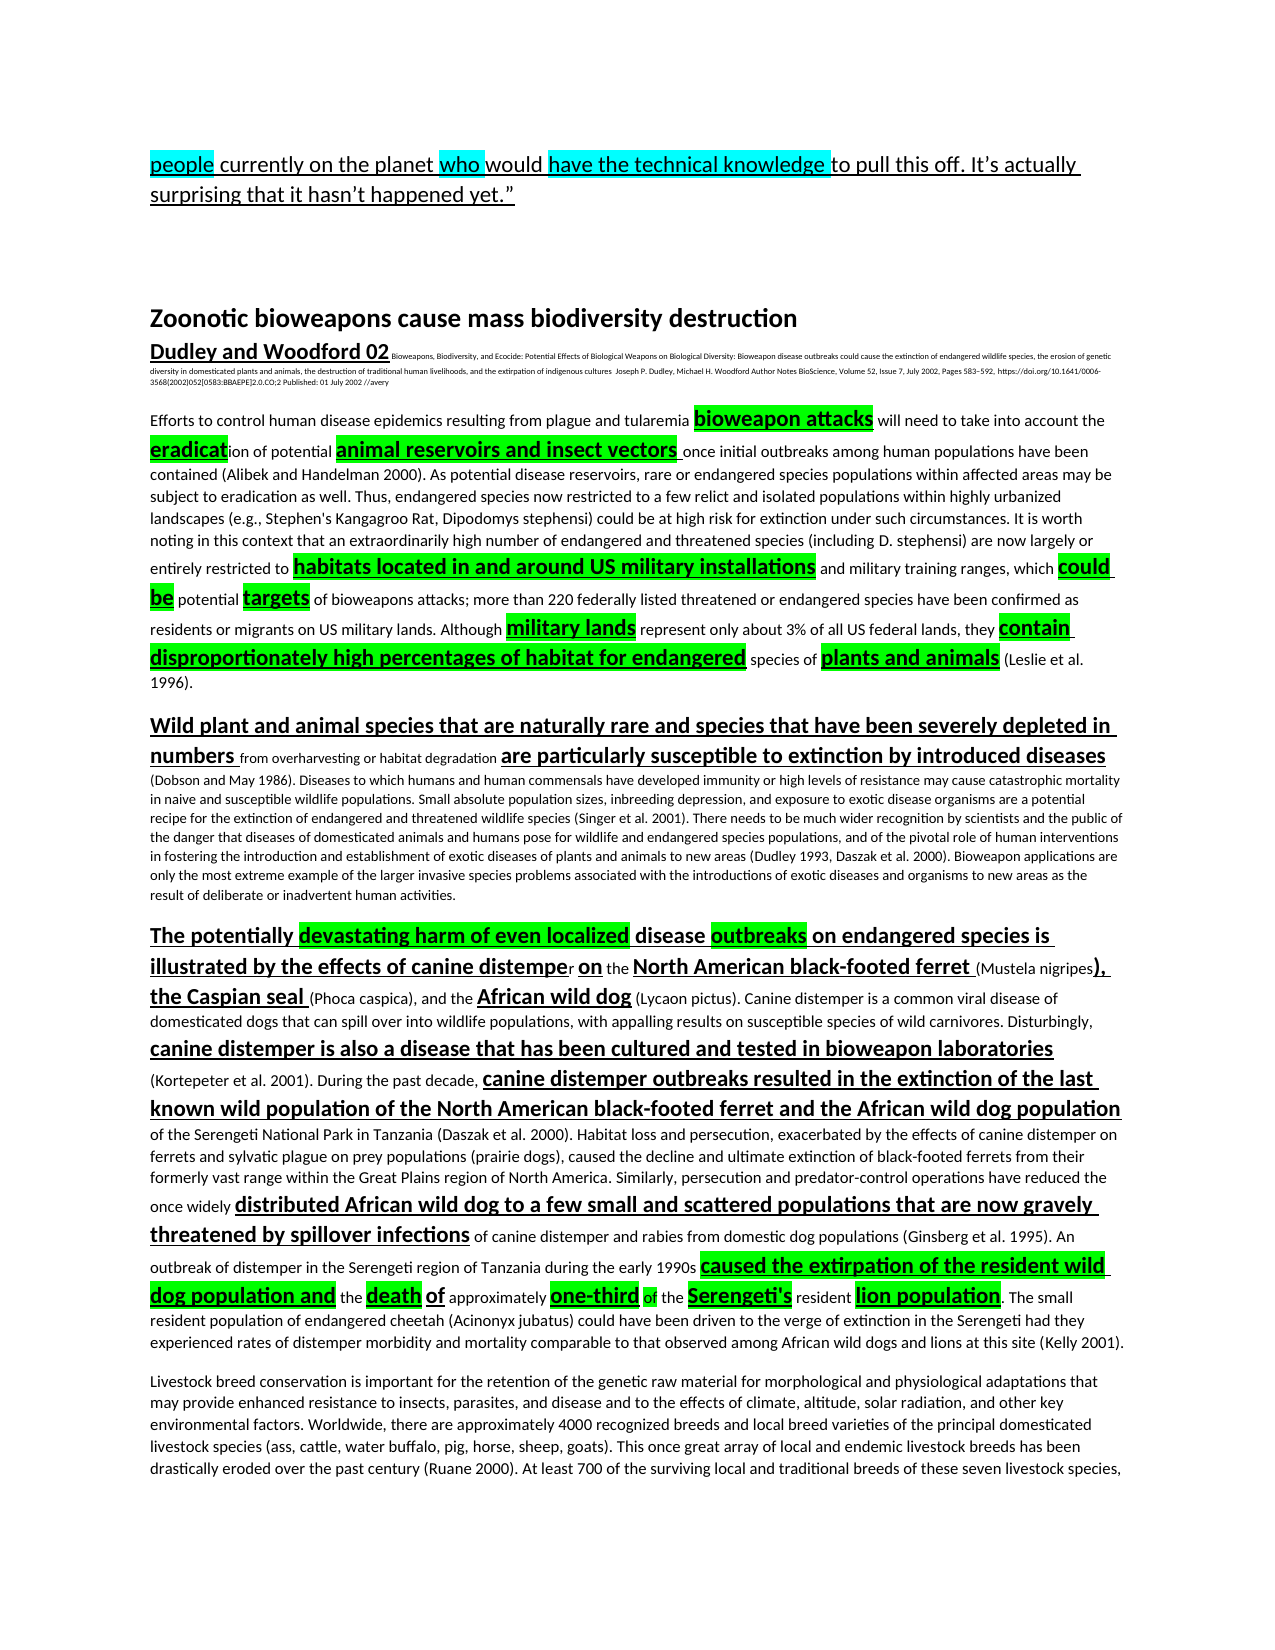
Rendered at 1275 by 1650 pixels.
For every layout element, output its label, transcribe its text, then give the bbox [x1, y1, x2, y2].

text Wild plant and animal species that are naturally rare and species that have been severely depleted in numbers from overharvesting or habitat degradation are particularly susceptible to extinction by introduced diseases (Dobson and May 1986). Diseases to which humans and human commensals have developed immunity or high levels of resistance may cause catastrophic mortality in naive and susceptible wildlife populations. Small absolute population sizes, inbreeding depression, and exposure to exotic disease organisms are a potential recipe for the extinction of endangered and threatened wildlife species (Singer et al. 2001). There needs to be much wider recognition by scientists and the public of the danger that diseases of domesticated animals and humans pose for wildlife and endangered species populations, and of the pivotal role of human interventions in fostering the introduction and establishment of exotic diseases of plants and animals to new areas (Dudley 1993, Daszak et al. 2000). Bioweapon applications are only the most extreme example of the larger invasive species problems associated with the introductions of exotic diseases and organisms to new areas as the result of deliberate or inadvertent human activities. [150, 711, 1125, 903]
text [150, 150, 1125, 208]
text The potentially devastating harm of even localized disease outbreaks on endangered species is illustrated by the effects of canine distemper on the North American black-footed ferret (Mustela nigripes), the Caspian seal (Phoca caspica), and the African wild dog (Lycaon pictus). Canine distemper is a common viral disease of domesticated dogs that can spill over into wildlife populations, with appalling results on susceptible species of wild carnivores. Disturbingly, canine distemper is also a disease that has been cultured and tested in bioweapon laboratories (Kortepeter et al. 2001). During the past decade, canine distemper outbreaks resulted in the extinction of the last known wild population of the North American black-footed ferret and the African wild dog population of the Serengeti National Park in Tanzania (Daszak et al. 2000). Habitat loss and persecution, exacerbated by the effects of canine distemper on ferrets and sylvatic plague on prey populations (prairie dogs), caused the decline and ultimate extinction of black-footed ferrets from their formerly vast range within the Great Plains region of North America. Similarly, persecution and predator-control operations have reduced the once widely distributed African wild dog to a few small and scattered populations that are now gravely threatened by spillover infections of canine distemper and rabies from domestic dog populations (Ginsberg et al. 1995). An outbreak of distemper in the Serengeti region of Tanzania during the early 1990s caused the extirpation of the resident wild dog population and the death of approximately one-third of the Serengeti's resident lion population. The small resident population of endangered cheetah (Acinonyx jubatus) could have been driven to the verge of extinction in the Serengeti had they experienced rates of distemper morbidity and mortality comparable to that observed among African wild dogs and lions at this site (Kelly 2001). [150, 922, 1125, 1353]
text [150, 1371, 1125, 1479]
text Dudley and Woodford 02 Bioweapons, Biodiversity, and Ecocide: Potential Effects of Biological Weapons on Biological Diversity: Bioweapon disease outbreaks could cause the extinction of endangered wildlife species, the erosion of genetic diversity in domesticated plants and animals, the destruction of traditional human livelihoods, and the extirpation of indigenous cultures Joseph P. Dudley, Michael H. Woodford Author Notes BioScience, Volume 52, Issue 7, July 2002, Pages 583–592, https://doi.org/10.1641/0006-3568(2002)052[0583:BBAEPE]2.0.CO;2 Published: 01 July 2002 //avery [150, 337, 1125, 387]
text Efforts to control human disease epidemics resulting from plague and tularemia bioweapon attacks will need to take into account the eradication of potential animal reservoirs and insect vectors once initial outbreaks among human populations have been contained (Alibek and Handelman 2000). As potential disease reservoirs, rare or endangered species populations within affected areas may be subject to eradication as well. Thus, endangered species now restricted to a few relict and isolated populations within highly urbanized landscapes (e.g., Stephen's Kangagroo Rat, Dipodomys stephensi) could be at high risk for extinction under such circumstances. It is worth noting in this context that an extraordinarily high number of endangered and threatened species (including D. stephensi) are now largely or entirely restricted to habitats located in and around US military installations and military training ranges, which could be potential targets of bioweapons attacks; more than 220 federally listed threatened or endangered species have been confirmed as residents or migrants on US military lands. Although military lands represent only about 3% of all US federal lands, they contain disproportionately high percentages of habitat for endangered species of plants and animals (Leslie et al. 1996). [150, 404, 1125, 693]
subtitle Zoonotic bioweapons cause mass biodiversity destruction [150, 302, 1125, 334]
